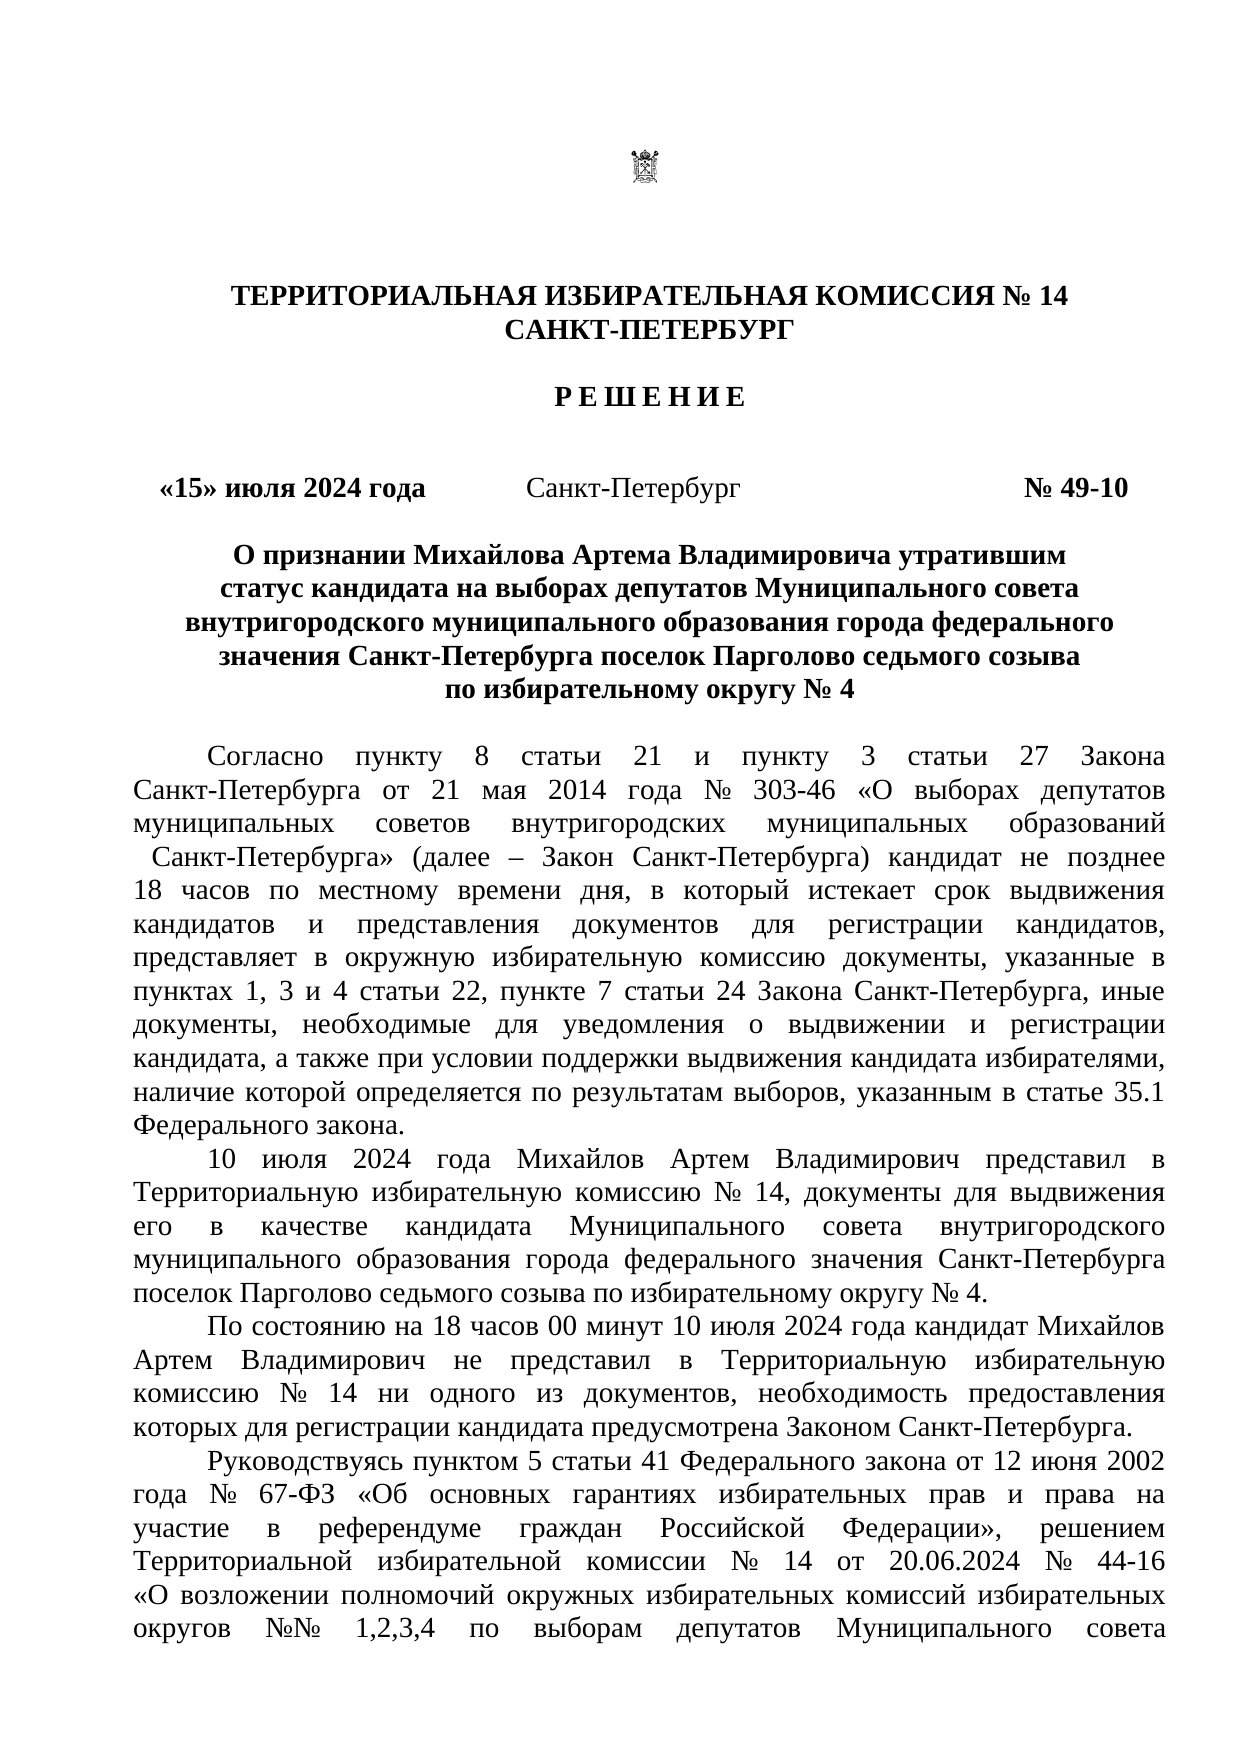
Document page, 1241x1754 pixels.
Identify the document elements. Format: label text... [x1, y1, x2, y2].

text статус кандидата на выборах депутатов Муниципального совета внутригородского муниципального образования города федерального значения Санкт-Петербурга поселок Парголово седьмого созыва по избирательному округу № 4 [133, 571, 1166, 705]
table_header Санкт-Петербург [471, 470, 795, 537]
table_header № 49-10 [795, 470, 1146, 537]
text САНКТ-ПЕТЕРБУРГ [133, 312, 1166, 345]
text Согласно пункту 8 статьи 21 и пункту 3 статьи 27 Закона Санкт-Петербурга от 21 мая 2014 года № 303-46 «О выборах депутатов муниципальных советов внутригородских муниципальных образований Санкт-Петербурга» (далее – Закон Санкт-Петербурга) кандидат не позднее 18 часов по местному времени дня, в который истекает срок выдвижения кандидатов и представления документов для регистрации кандидатов, представляет в окружную избирательную комиссию документы, указанные в пунктах 1, 3 и 4 статьи 22, пункте 7 статьи 24 Закона Санкт-Петербурга, иные документы, необходимые для уведомления о выдвижении и регистрации кандидата, а также при условии поддержки выдвижения кандидата избирателями, наличие которой определяется по результатам выборов, указанным в статье 35.1 Федерального закона. [133, 738, 1166, 1141]
text 10 июля 2024 года Михайлов Артем Владимирович представил в Территориальную избирательную комиссию № 14, документы для выдвижения его в качестве кандидата Муниципального совета внутригородского муниципального образования города федерального значения Санкт-Петербурга поселок Парголово седьмого созыва по избирательному округу № 4. [133, 1141, 1166, 1308]
text ТЕРРИТОРИАЛЬНАЯ ИЗБИРАТЕЛЬНАЯ КОМИССИЯ № 14 [133, 278, 1166, 312]
text О признании Михайлова Артема Владимировича утратившим [133, 537, 1166, 571]
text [133, 1443, 1166, 1644]
text По состоянию на 18 часов 00 минут 10 июля 2024 года кандидат Михайлов Артем Владимирович не представил в Территориальную избирательную комиссию № 14 ни одного из документов, необходимость предоставления которых для регистрации кандидата предусмотрена Законом Санкт-Петербурга. [133, 1308, 1166, 1443]
text РЕШЕНИЕ [133, 379, 1166, 412]
table_header «15» июля 2024 года [114, 470, 471, 537]
